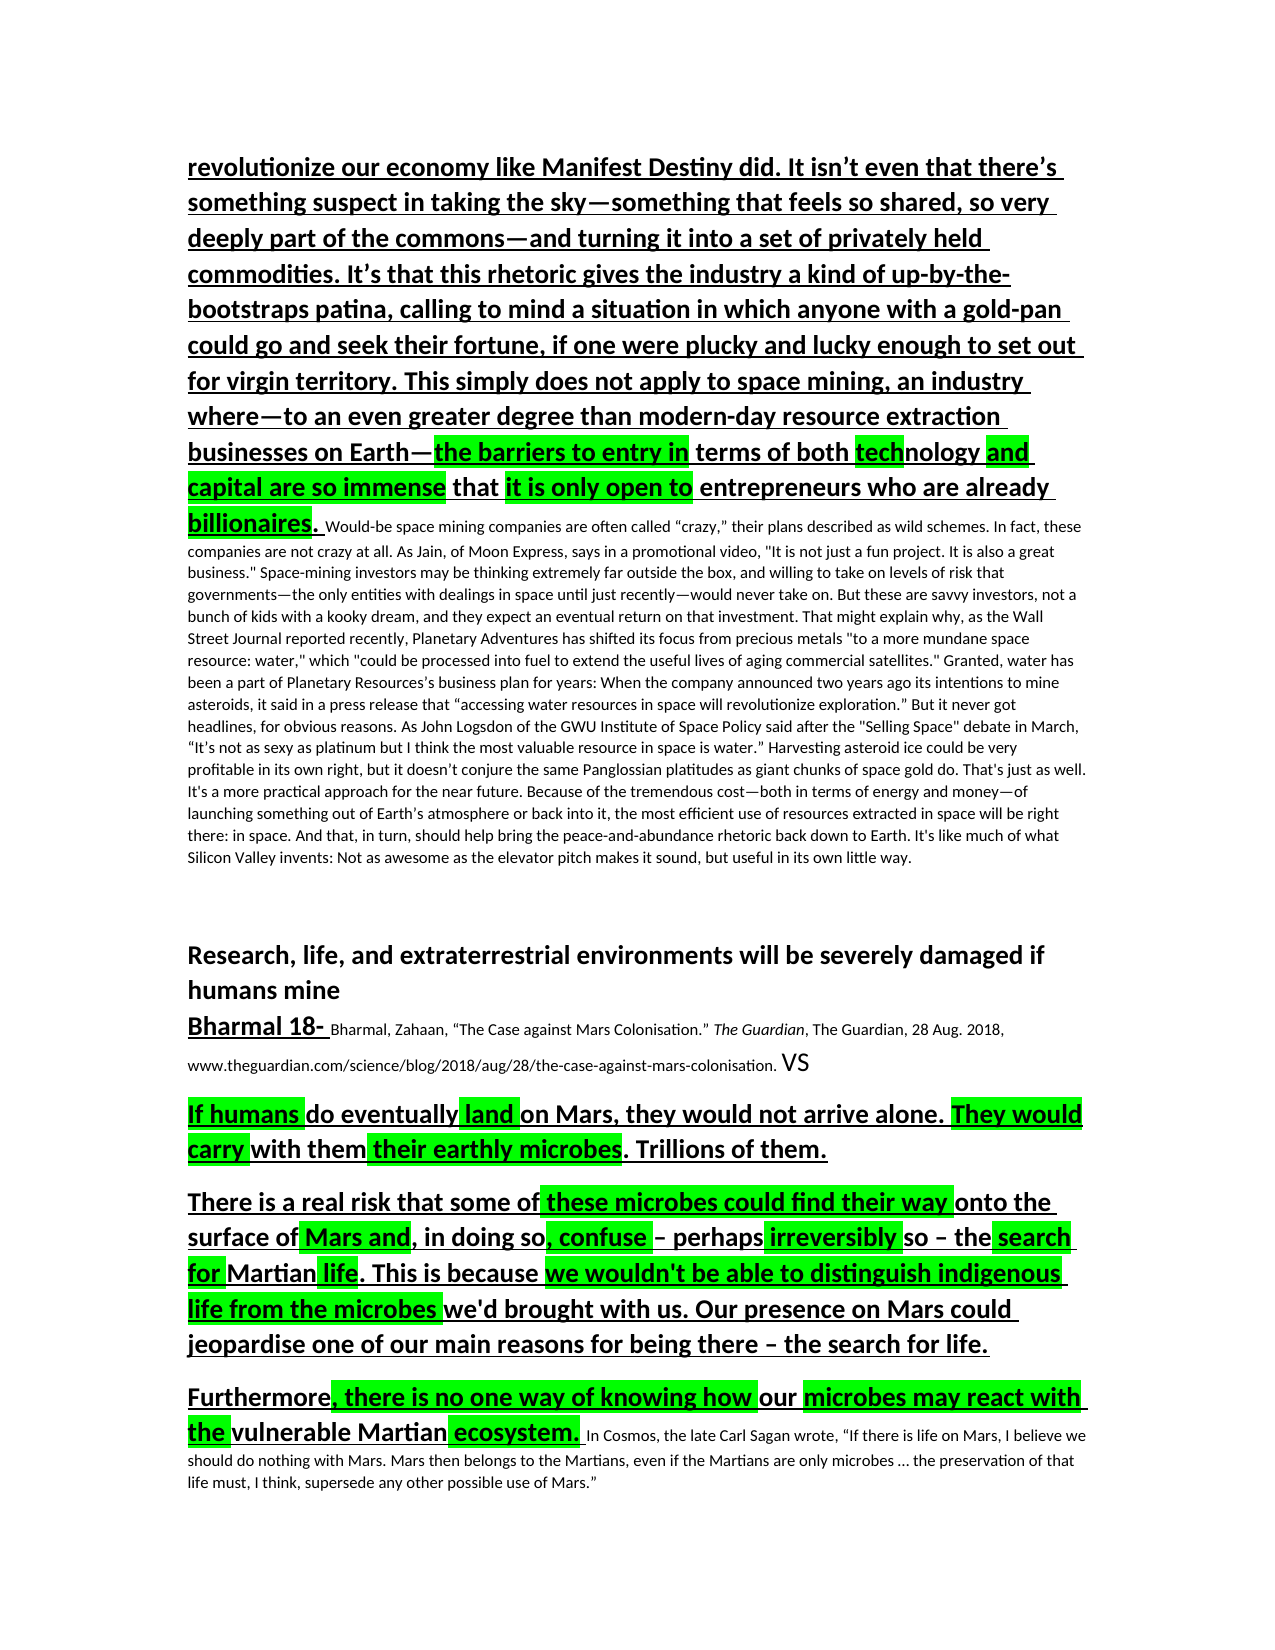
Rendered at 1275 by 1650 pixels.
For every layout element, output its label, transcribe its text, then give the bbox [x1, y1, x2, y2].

text There is a real risk that some of these microbes could find their way onto the surface of Mars and, in doing so, confuse – perhaps irreversibly so – the search for Martian life. This is because we wouldn't be able to distinguish indigenous life from the microbes we'd brought with us. Our presence on Mars could jeopardise one of our main reasons for being there – the search for life. [187, 1185, 1087, 1361]
text Furthermore, there is no one way of knowing how our microbes may react with the vulnerable Martian ecosystem. In Cosmos, the late Carl Sagan wrote, “If there is life on Mars, I believe we should do nothing with Mars. Mars then belongs to the Martians, even if the Martians are only microbes … the preservation of that life must, I think, supersede any other possible use of Mars.” [187, 1409, 1087, 1492]
text If humans do eventually land on Mars, they would not arrive alone. They would carry with them their earthly microbes. Trillions of them. [187, 1097, 1087, 1166]
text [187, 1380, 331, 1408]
subtitle Research, life, and extraterrestrial environments will be severely damaged if humans mine [187, 938, 1087, 1007]
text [187, 150, 1087, 867]
text Bharmal 18- Bharmal, Zahaan, “The Case against Mars Colonisation.” The Guardian, The Guardian, 28 Aug. 2018, www.theguardian.com/science/blog/2018/aug/28/the-case-against-mars-colonisation. VS [187, 1009, 1087, 1078]
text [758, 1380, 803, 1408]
